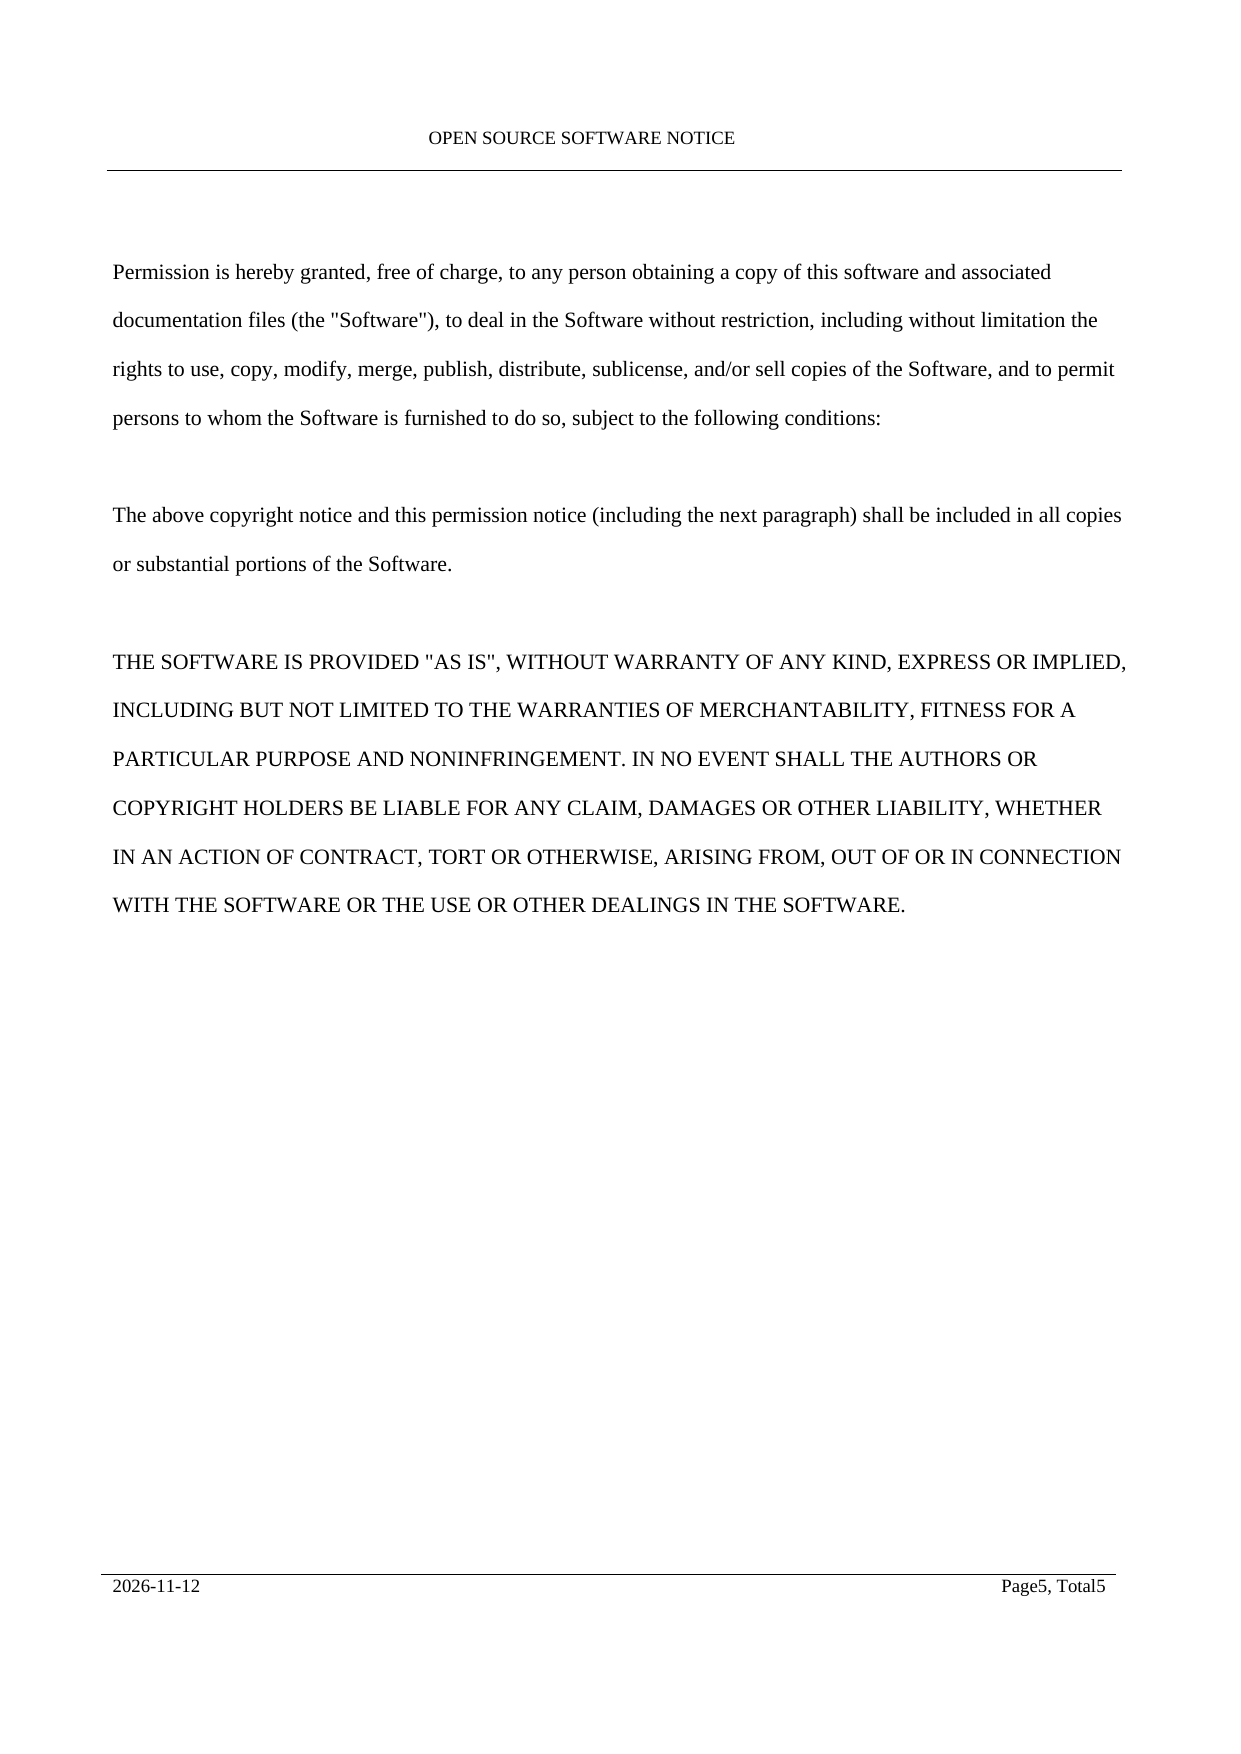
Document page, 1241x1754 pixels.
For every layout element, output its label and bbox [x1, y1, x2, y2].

text [112, 206, 1128, 921]
